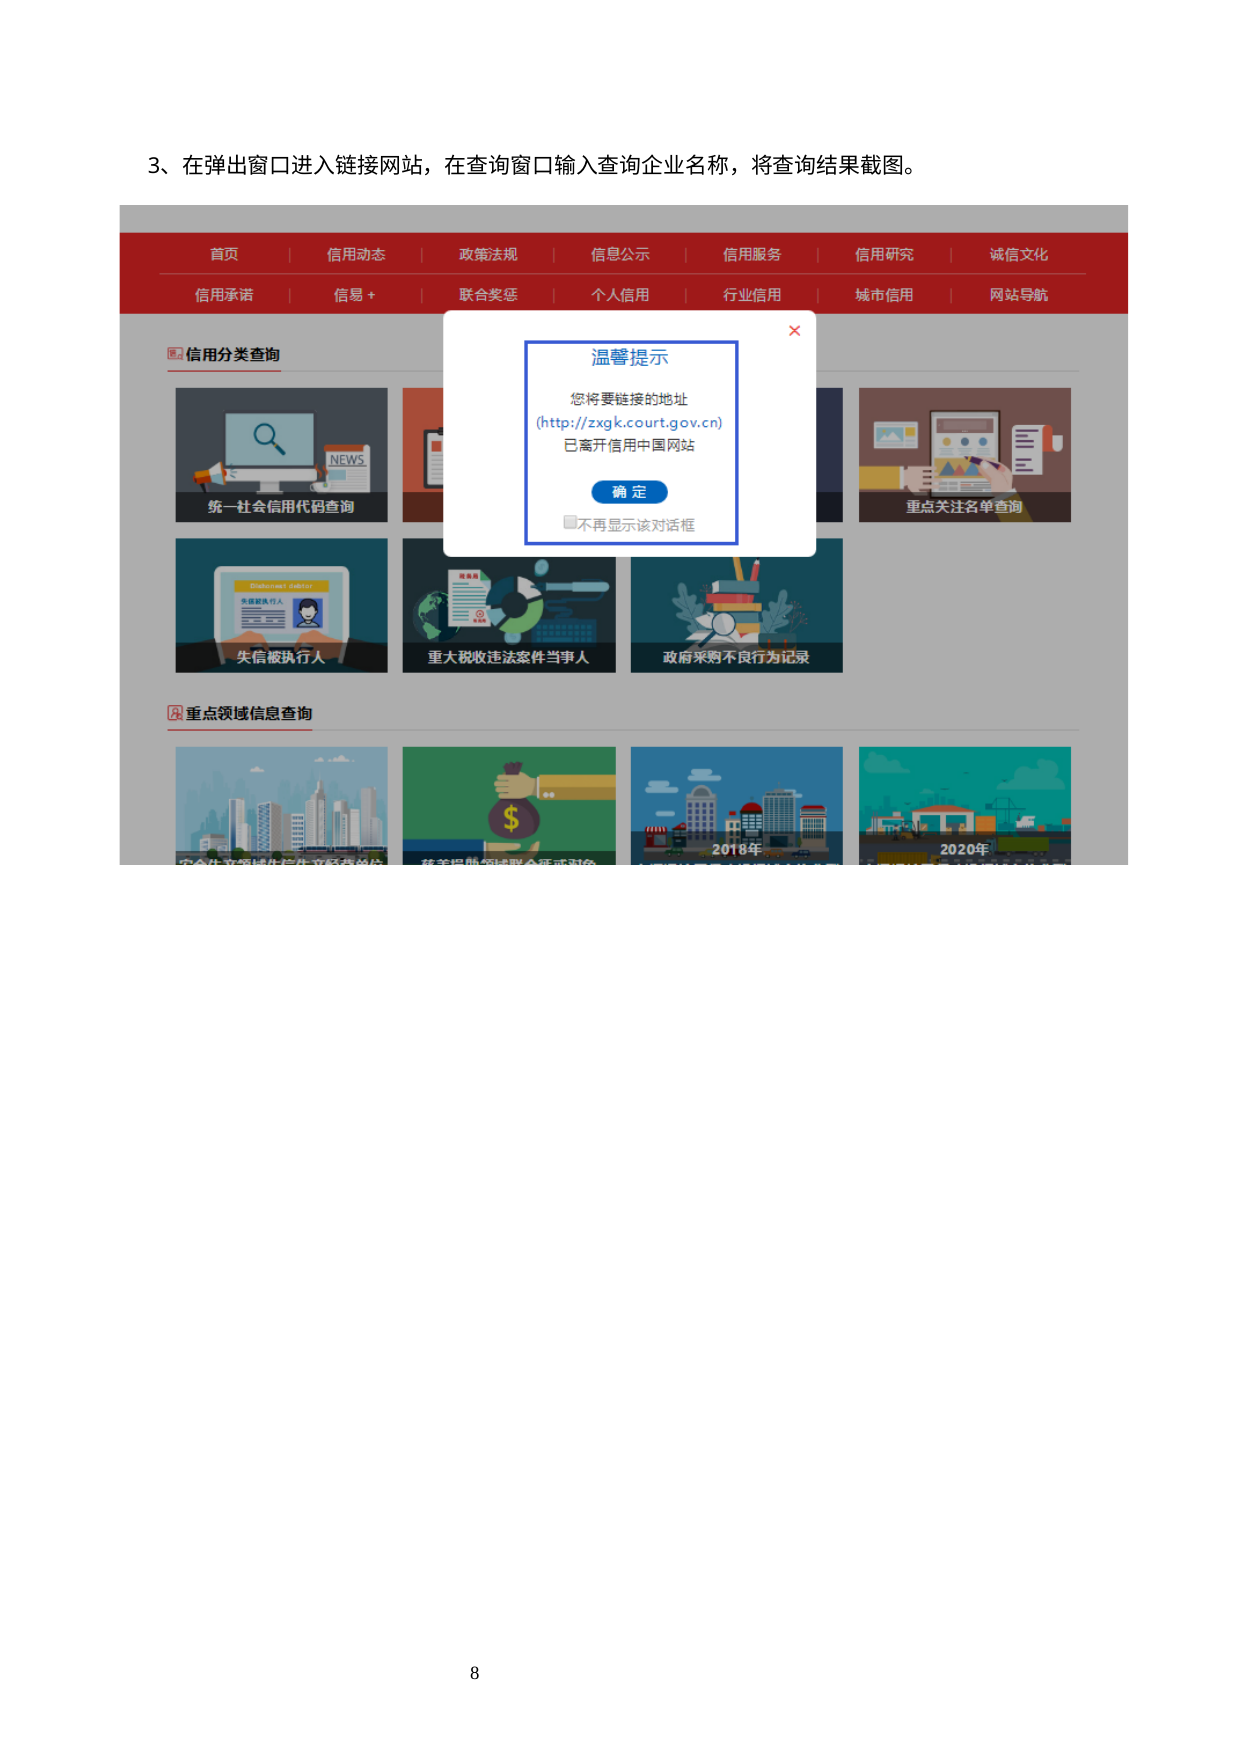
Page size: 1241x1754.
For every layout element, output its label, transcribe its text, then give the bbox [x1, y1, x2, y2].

picture [119, 205, 1129, 865]
text 3、在弹出窗口进入链接网站，在查询窗口输入查询企业名称，将查询结果截图。 [148, 148, 1092, 179]
